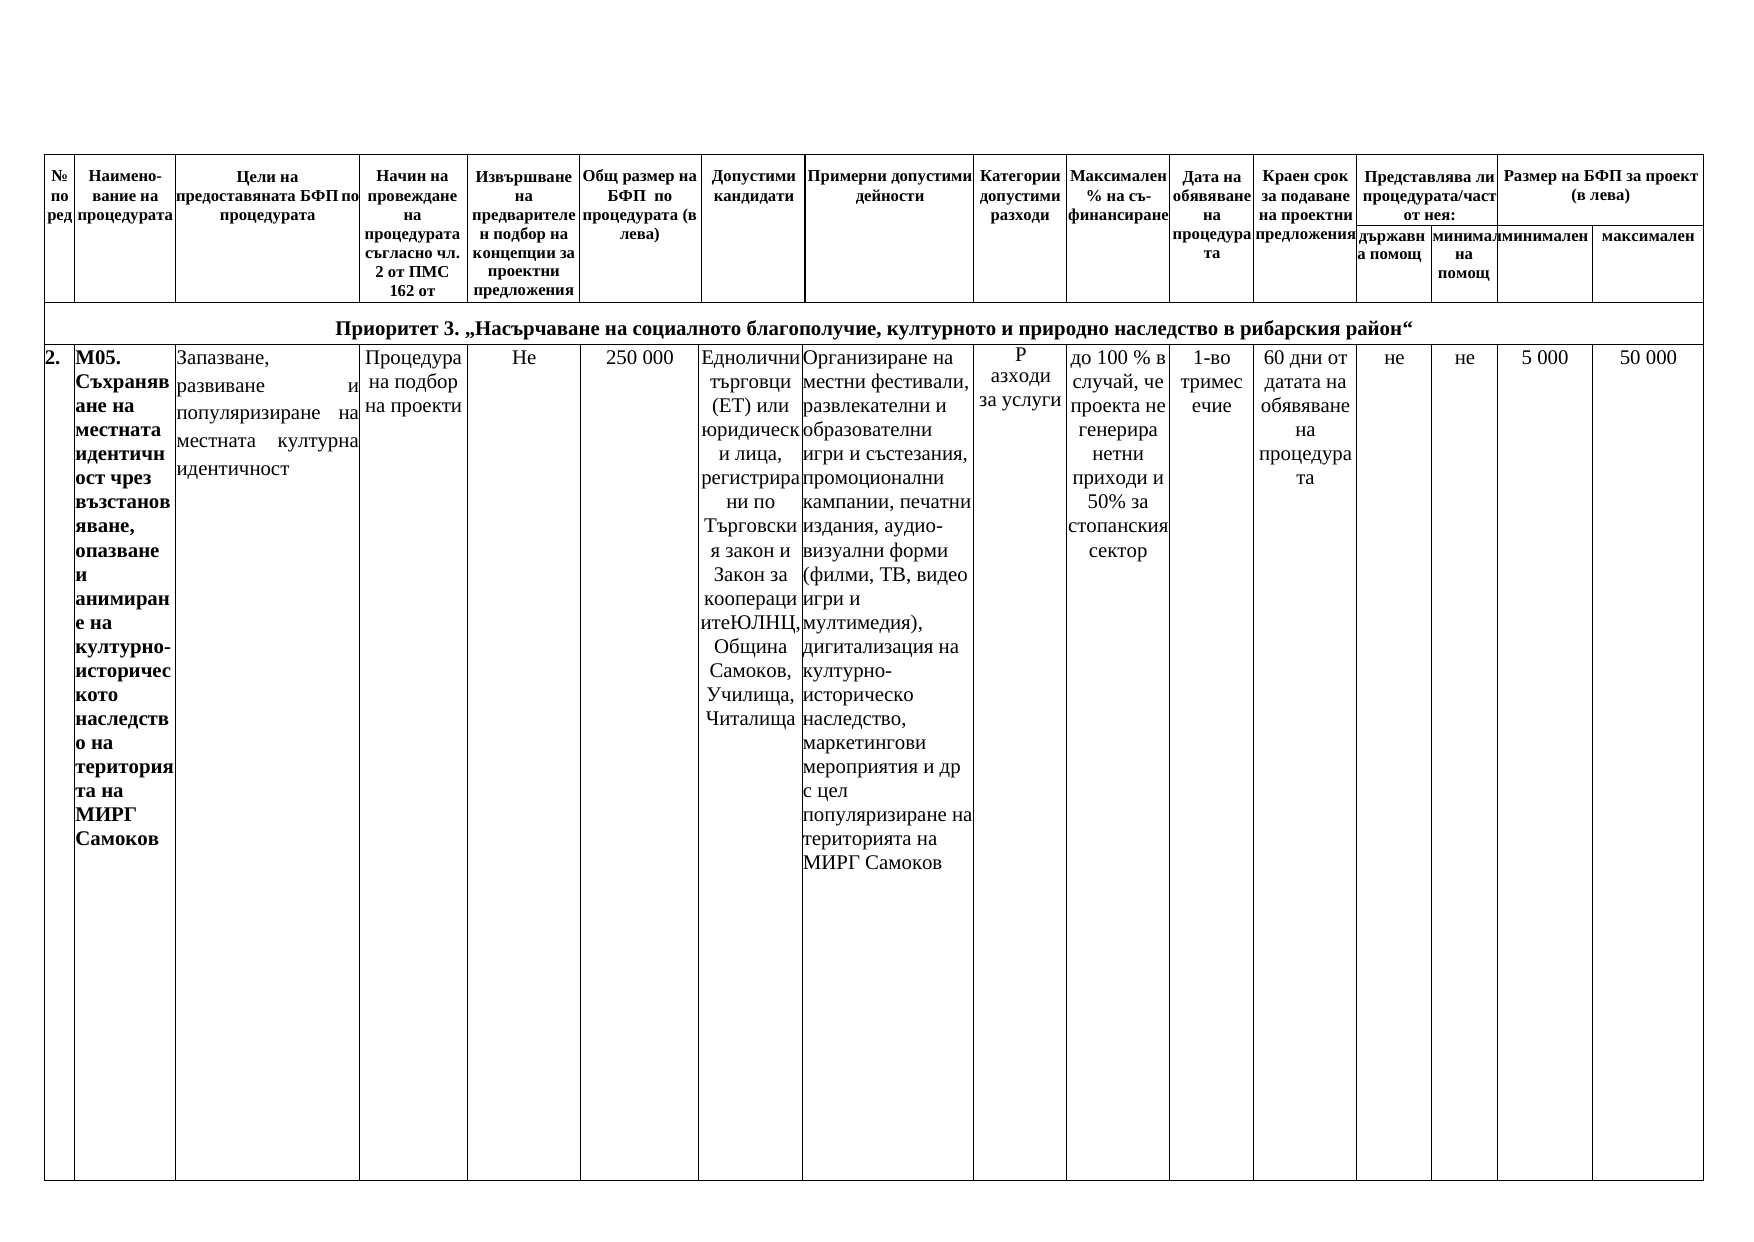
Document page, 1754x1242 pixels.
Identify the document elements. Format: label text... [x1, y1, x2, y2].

table_cell максимален [1593, 226, 1703, 302]
table_cell 250 000 [581, 345, 698, 1180]
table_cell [1254, 345, 1356, 1180]
table_cell не [1357, 345, 1431, 1180]
table_cell 50 000 [1593, 345, 1703, 1180]
table_header Извършване на предварителе н подбор на концепции за проектни предложения [468, 155, 579, 302]
table_header Размер на БФП за проект (в лева) [1498, 155, 1703, 225]
table_cell Приоритет 3. „Насърчаване на социалното благополучие, културното и природно наследство в рибарския район“ [45, 303, 1703, 344]
table_header Представлява ли процедурата/част от нея: [1357, 155, 1497, 225]
table_header Начин на провеждане на процедурата съгласно чл. 2 от ПМС 162 от 2016 г. [360, 155, 467, 302]
table_cell Не [468, 345, 580, 1180]
table_header Краен срок за подаване на проектни предложения [1254, 155, 1356, 302]
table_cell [360, 345, 467, 1180]
table_header Наимено- вание на процедурата [75, 155, 175, 302]
table_cell държавн а помощ [1357, 226, 1431, 302]
table_cell Разходи за услуги [974, 345, 1066, 1180]
table_cell минима на помощ [1432, 226, 1497, 302]
table_cell 2. [45, 345, 74, 1180]
table_cell 5 000 [1498, 345, 1592, 1180]
table_header Категории допустими разходи [974, 155, 1066, 302]
table_header № по ред [45, 155, 74, 302]
table_header Дата на обявяване на процедура та [1170, 155, 1253, 302]
table_cell лминимален [1498, 226, 1592, 302]
table_cell Еднолични търговци (ЕТ) или юридически лица, регистрирани по Търговския закон и Закон за кооперациитеЮЛНЦ, Община Самоков, Училища, Читалища [699, 345, 802, 1180]
table_cell не [1432, 345, 1497, 1180]
table_cell 1-во тримес ечие [1170, 345, 1253, 1180]
table_header Допустими кандидати [702, 155, 804, 302]
table_cell до 100 % в случай, че проекта не генерира нетни приходи и 50% за стопанския сектор [1067, 345, 1169, 1180]
table_cell Запазване, развиване и популяризиране на местната културна идентичност [176, 345, 359, 1180]
table_cell Организиране на местни фестивали, развлекателни и образователни игри и състезания, промоционални кампании, печатни издания, аудио-визуални форми (филми, ТВ, видео игри и мултимедия), дигитализация на културно-историческо наследство, маркетингови мероприятия и др с цел популяризиране на територията на МИРГ Самоков [803, 345, 973, 1180]
table_header Общ размер на БФП по процедурата (в лева) [580, 155, 701, 302]
table_cell М05. Съхраняване на местната идентичност чрез възстановяване, опазване и анимиране на културно-историческото наследство на територията на МИРГ Самоков [75, 345, 175, 1180]
table_header Примерни допустими дейности [806, 155, 973, 302]
table_header Цели на предоставяната БФП по процедурата [176, 155, 359, 302]
table_header Максимален % на съ- финансиране [1067, 155, 1169, 302]
